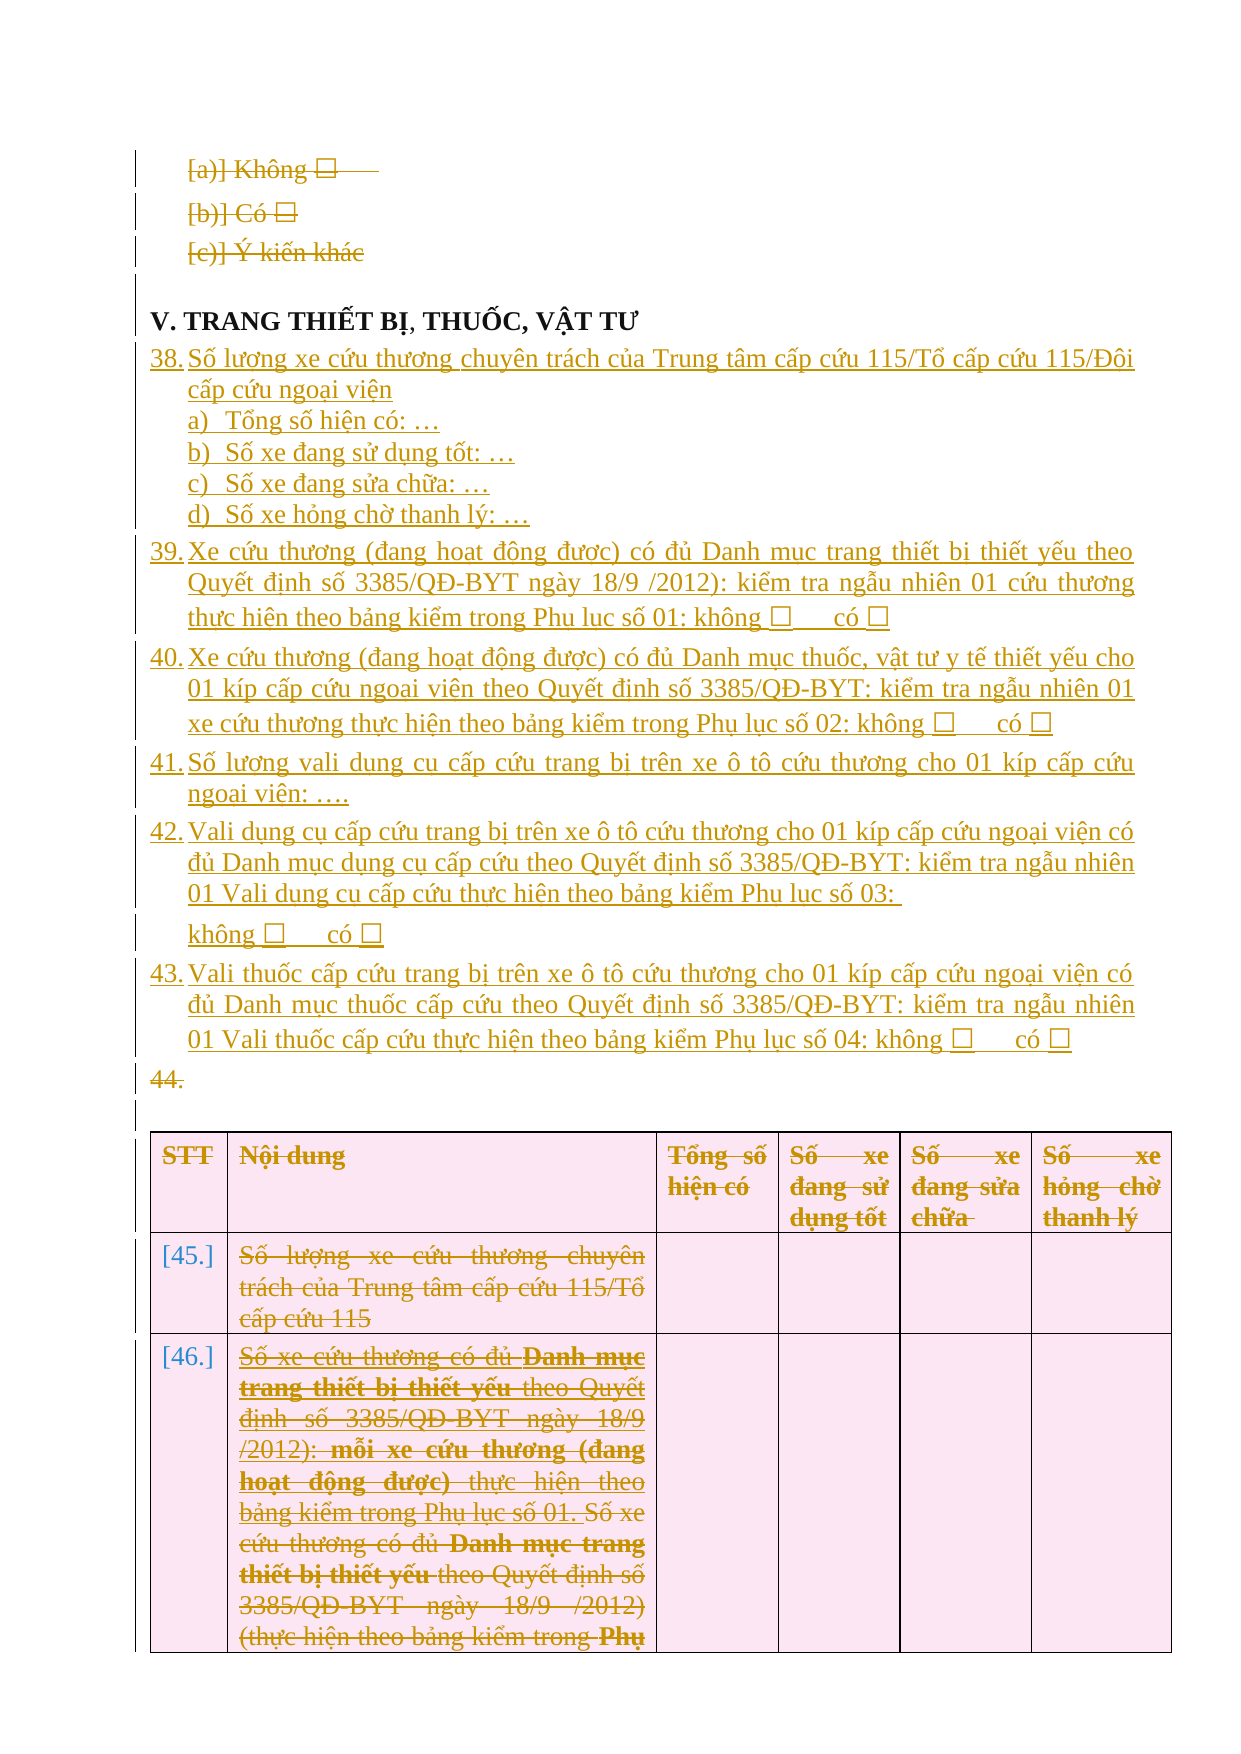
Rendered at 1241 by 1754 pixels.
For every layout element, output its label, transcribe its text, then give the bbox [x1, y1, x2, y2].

text V. TRANG THIẾT BỊ, THUỐC, VẬT TƯ [150, 274, 1135, 336]
